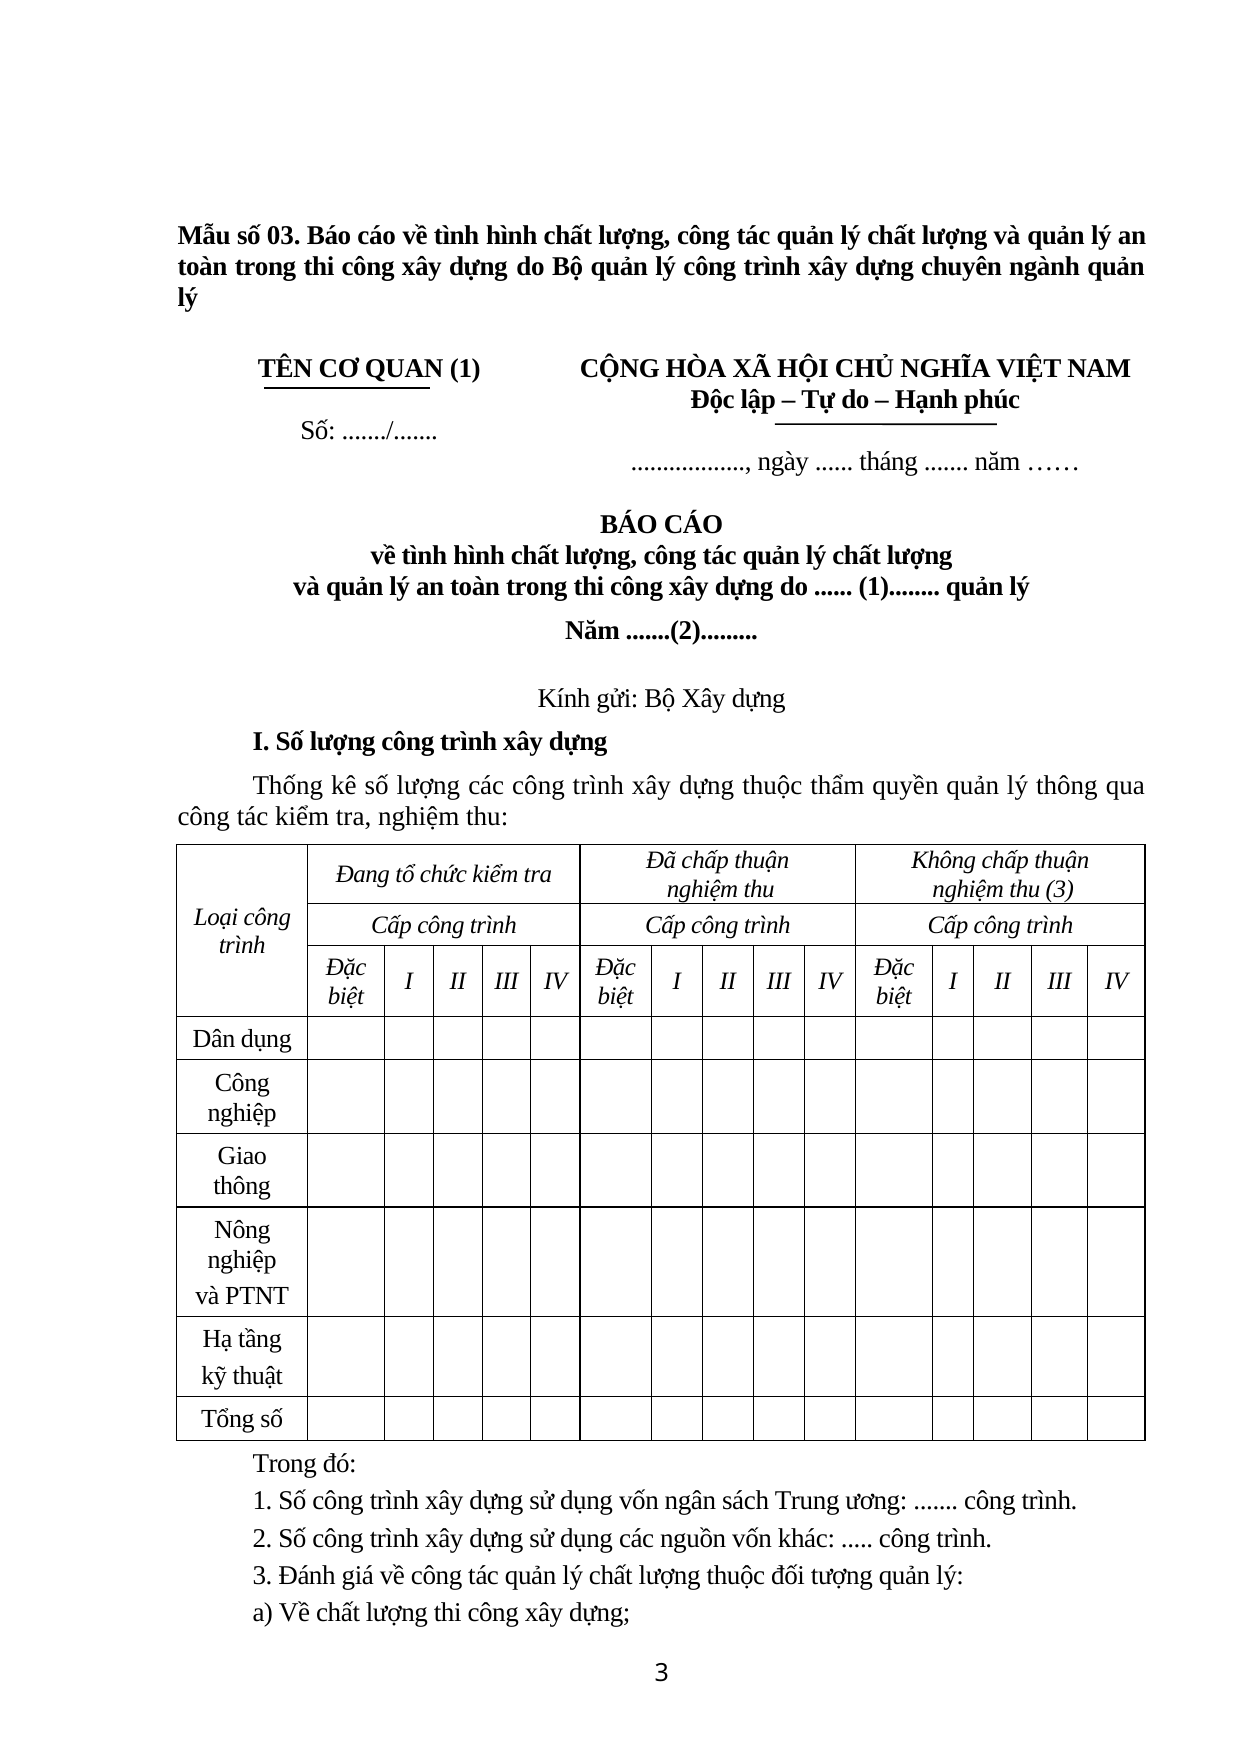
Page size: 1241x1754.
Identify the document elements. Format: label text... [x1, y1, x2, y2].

table_cell [703, 1317, 753, 1396]
table_cell [974, 1397, 1031, 1439]
table_cell [974, 1317, 1031, 1396]
table_cell [754, 1134, 804, 1206]
text Thống kê số lượng các công trình xây dựng thuộc thẩm quyền quản lý thông qua công tác kiểm tra, nghiệm thu: [177, 769, 1146, 831]
table_cell [933, 1060, 973, 1133]
table_header Đã chấp thuận nghiệm thu [581, 845, 855, 902]
table_cell Công nghiệp [177, 1060, 307, 1133]
table_cell [703, 1060, 753, 1133]
table_header TÊN CƠ QUAN (1) Số: ......./....... [177, 352, 561, 477]
table_cell [483, 1317, 530, 1396]
table_cell [1088, 1208, 1144, 1316]
table_cell II [703, 946, 753, 1016]
table_cell [805, 1134, 855, 1206]
table_cell [385, 1134, 433, 1206]
table_cell [531, 1208, 579, 1316]
table_cell [856, 1134, 932, 1206]
table_cell [856, 1208, 932, 1316]
table_cell [805, 1017, 855, 1059]
table_cell [1088, 1017, 1144, 1059]
table_cell [581, 1017, 651, 1059]
table_cell [856, 1060, 932, 1133]
table_cell I [933, 946, 973, 1016]
text BÁO CÁO [177, 508, 1146, 539]
text 3. Đánh giá về công tác quản lý chất lượng thuộc đối tượng quản lý: [177, 1559, 1146, 1590]
table_cell III [483, 946, 530, 1016]
table_header Không chấp thuận nghiệm thu (3) [856, 845, 1144, 902]
table_cell [933, 1134, 973, 1206]
table_cell Dân dụng [177, 1017, 307, 1059]
table_cell [974, 1017, 1031, 1059]
table_cell IV [531, 946, 579, 1016]
table_cell [652, 1060, 702, 1133]
text Mẫu số 03. Báo cáo về tình hình chất lượng, công tác quản lý chất lượng và quản lý an toàn trong thi công xây dựng do Bộ quản lý công trình xây dựng chuyên ngành quản lý [177, 219, 1146, 312]
table_cell [434, 1017, 482, 1059]
table_cell [531, 1134, 579, 1206]
table_cell [483, 1060, 530, 1133]
table_cell I [652, 946, 702, 1016]
table_cell Tổng số [177, 1397, 307, 1439]
table_cell [385, 1017, 433, 1059]
table_cell I [385, 946, 433, 1016]
table_cell Đặc biệt [581, 946, 651, 1016]
table_cell [385, 1208, 433, 1316]
table_cell [805, 1317, 855, 1396]
table_cell [652, 1017, 702, 1059]
table_cell III [754, 946, 804, 1016]
table_cell [581, 1208, 651, 1316]
table_cell [308, 1397, 384, 1439]
table_cell Hạ tầng kỹ thuật [177, 1317, 307, 1396]
table_cell [308, 1208, 384, 1316]
table_cell [1032, 1397, 1087, 1439]
table_cell [754, 1017, 804, 1059]
table_cell [434, 1060, 482, 1133]
text 1. Số công trình xây dựng sử dụng vốn ngân sách Trung ương: ....... công trình. [177, 1484, 1146, 1515]
table_cell [1088, 1060, 1144, 1133]
table_cell [1088, 1134, 1144, 1206]
table_cell [933, 1317, 973, 1396]
table_cell [974, 1134, 1031, 1206]
table_cell Cấp công trình [308, 904, 579, 945]
text I. Số lượng công trình xây dựng [177, 726, 1146, 757]
table_cell [805, 1397, 855, 1439]
table_cell Đặc biệt [308, 946, 384, 1016]
table_cell [703, 1397, 753, 1439]
table_cell [974, 1208, 1031, 1316]
table_cell Đặc biệt [856, 946, 932, 1016]
table_cell [1032, 1208, 1087, 1316]
table_cell [434, 1317, 482, 1396]
table_cell [652, 1317, 702, 1396]
table_cell [483, 1134, 530, 1206]
table_cell [754, 1397, 804, 1439]
table_cell [754, 1317, 804, 1396]
table_cell [483, 1208, 530, 1316]
table_cell [434, 1208, 482, 1316]
table_cell [385, 1060, 433, 1133]
table_cell [805, 1208, 855, 1316]
text Trong đó: [177, 1447, 1146, 1478]
table_cell [581, 1134, 651, 1206]
table_cell [974, 1060, 1031, 1133]
table_cell [308, 1134, 384, 1206]
table_cell [483, 1397, 530, 1439]
table_cell [933, 1397, 973, 1439]
table_cell [652, 1397, 702, 1439]
text Năm .......(2)......... [177, 614, 1146, 645]
table_cell [703, 1134, 753, 1206]
table_cell [856, 1017, 932, 1059]
table_cell [652, 1208, 702, 1316]
table_cell II [434, 946, 482, 1016]
table_cell [1032, 1060, 1087, 1133]
table_cell [933, 1017, 973, 1059]
table_cell [581, 1397, 651, 1439]
table_cell [856, 1397, 932, 1439]
table_cell [581, 1060, 651, 1133]
table_cell [754, 1208, 804, 1316]
table_cell [434, 1397, 482, 1439]
table_cell [703, 1017, 753, 1059]
table_cell [805, 1060, 855, 1133]
table_cell [531, 1397, 579, 1439]
table_cell [1088, 1317, 1144, 1396]
table_cell [434, 1134, 482, 1206]
table_cell [531, 1317, 579, 1396]
table_cell IV [1088, 946, 1144, 1016]
table_cell [754, 1060, 804, 1133]
table_cell [856, 1317, 932, 1396]
text 2. Số công trình xây dựng sử dụng các nguồn vốn khác: ..... công trình. [177, 1522, 1146, 1553]
table_cell [1032, 1134, 1087, 1206]
table_cell [385, 1397, 433, 1439]
table_cell [385, 1317, 433, 1396]
table_cell [933, 1208, 973, 1316]
table_header Loại công trình [177, 845, 307, 1016]
table_cell [1032, 1317, 1087, 1396]
table_cell Nông nghiệp và PTNT [177, 1208, 307, 1316]
table_cell [1032, 1017, 1087, 1059]
table_cell Cấp công trình [581, 904, 855, 945]
text về tình hình chất lượng, công tác quản lý chất lượng [177, 539, 1146, 570]
text và quản lý an toàn trong thi công xây dựng do ...... (1)........ quản lý [177, 570, 1146, 601]
table_cell [308, 1017, 384, 1059]
table_cell [531, 1017, 579, 1059]
table_cell Giao thông [177, 1134, 307, 1206]
table_header Đang tổ chức kiểm tra [308, 845, 579, 902]
table_cell [483, 1017, 530, 1059]
table_cell [531, 1060, 579, 1133]
table_cell [308, 1060, 384, 1133]
table_cell [1088, 1397, 1144, 1439]
table_cell [652, 1134, 702, 1206]
table_cell III [1032, 946, 1087, 1016]
text a) Về chất lượng thi công xây dựng; [177, 1596, 1146, 1628]
table_cell IV [805, 946, 855, 1016]
table_cell [308, 1317, 384, 1396]
table_header CỘNG HÒA XÃ HỘI CHỦ NGHĨA VIỆT NAM Độc lập – Tự do – Hạnh phúc .................., ngày ...... tháng ....... năm …… [561, 352, 1149, 477]
table_cell [703, 1208, 753, 1316]
table_cell Cấp công trình [856, 904, 1144, 945]
text Kính gửi: Bộ Xây dựng [177, 682, 1146, 713]
table_cell [581, 1317, 651, 1396]
table_cell II [974, 946, 1031, 1016]
